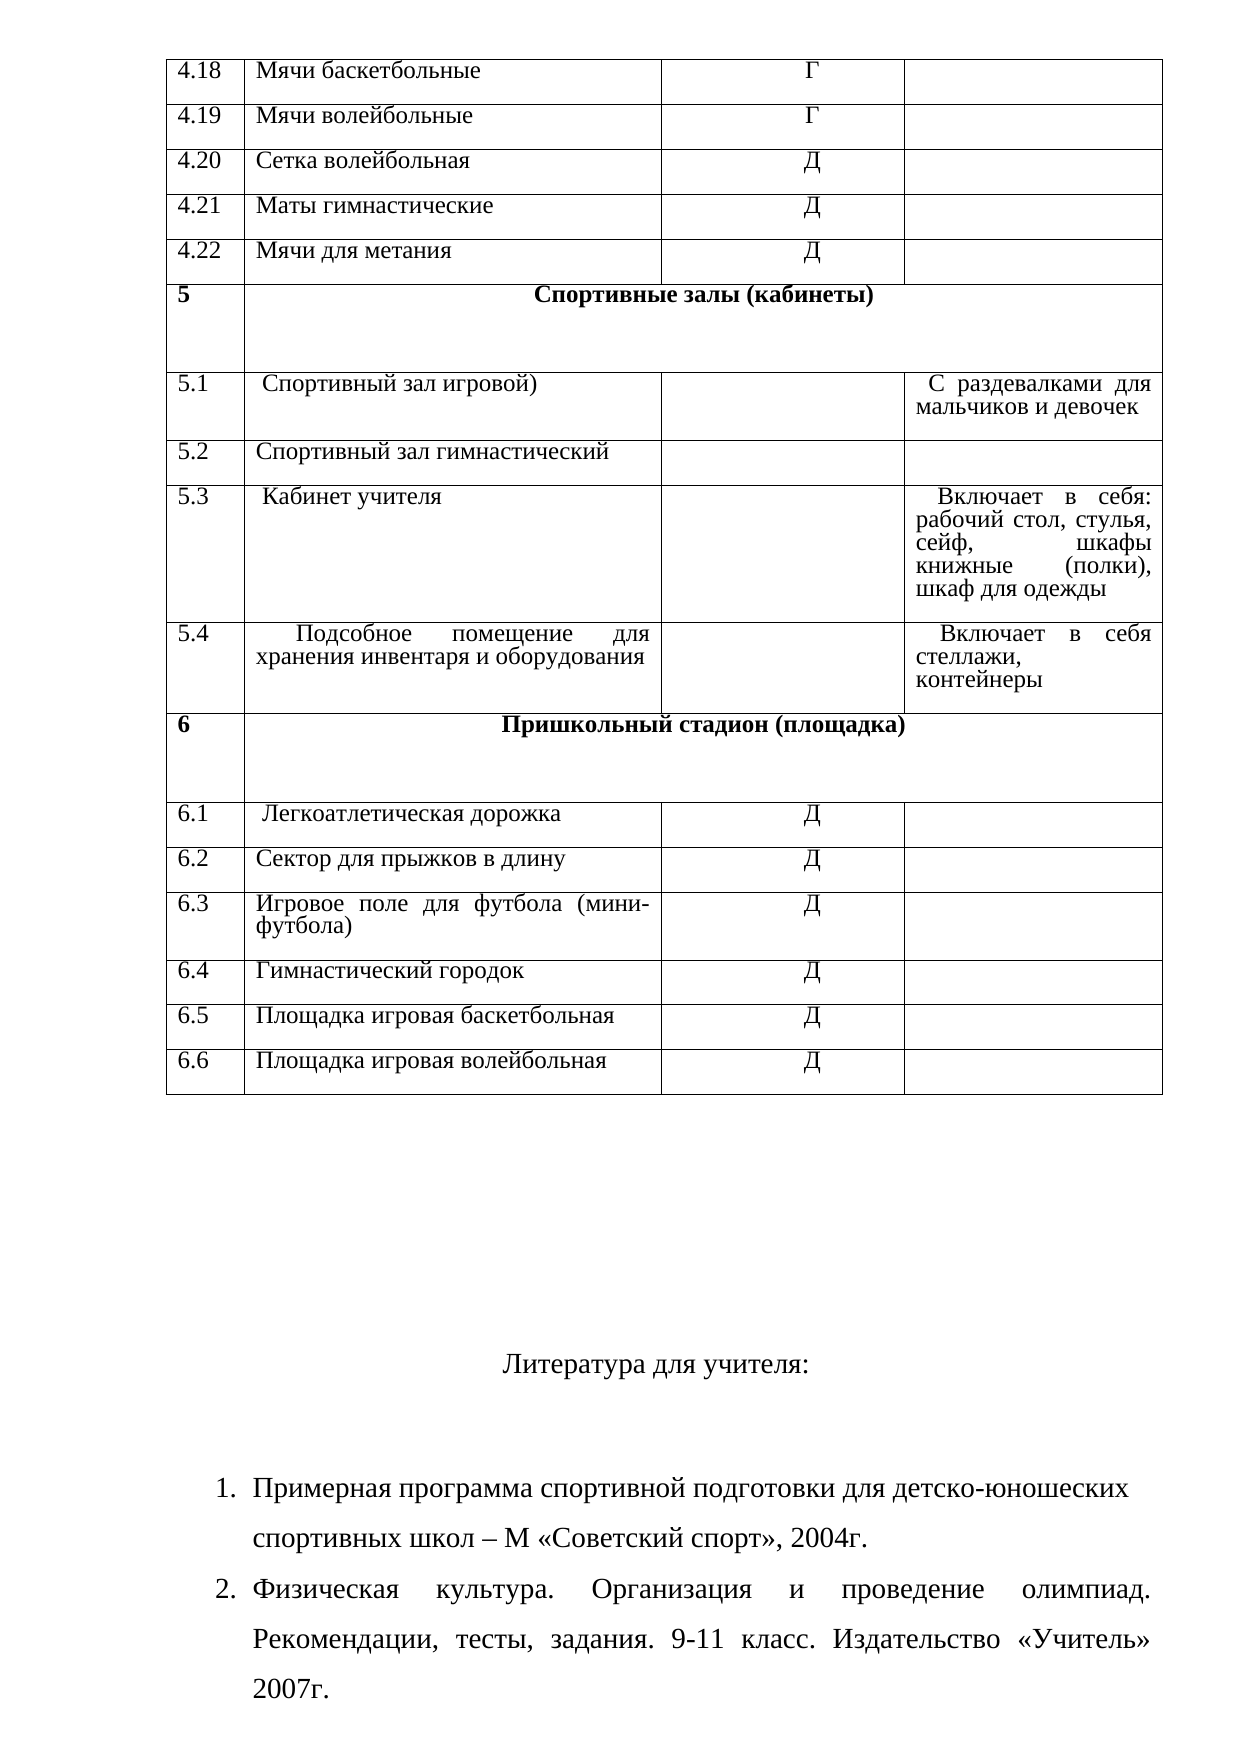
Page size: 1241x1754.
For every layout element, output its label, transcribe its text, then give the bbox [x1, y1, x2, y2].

table_cell Д [662, 150, 904, 194]
table_cell [905, 1005, 1162, 1049]
table_cell 6.6 [167, 1050, 244, 1094]
table_cell Д [662, 961, 904, 1004]
table_cell [905, 150, 1162, 194]
table_cell Мячи для метания [245, 240, 661, 283]
table_cell [905, 961, 1162, 1004]
table_cell Д [662, 240, 904, 283]
table_cell [662, 623, 904, 713]
table_cell [905, 195, 1162, 239]
table_cell Мячи волейбольные [245, 105, 661, 149]
table_cell 5.1 [167, 373, 244, 440]
table_cell [905, 848, 1162, 892]
table_cell 5.3 [167, 486, 244, 622]
table_cell Д [662, 848, 904, 892]
table_cell Сетка волейбольная [245, 150, 661, 194]
table_cell [905, 441, 1162, 485]
table_cell 4.18 [167, 60, 244, 104]
table_cell 4.19 [167, 105, 244, 149]
table_cell 6.5 [167, 1005, 244, 1049]
table_cell Включает в себя: рабочий стол, стулья, сейф, шкафы книжные (полки), шкаф для одежды [905, 486, 1162, 622]
table_cell 6.2 [167, 848, 244, 892]
table_cell [905, 893, 1162, 959]
table_cell 6.4 [167, 961, 244, 1004]
table_cell Д [662, 893, 904, 959]
table_cell Д [662, 1005, 904, 1049]
table_cell [905, 1050, 1162, 1094]
table_cell Легкоатлетическая дорожка [245, 803, 661, 847]
table_cell Д [662, 1050, 904, 1094]
table_cell Д [662, 195, 904, 239]
table_cell Кабинет учителя [245, 486, 661, 622]
table_cell Площадка игровая волейбольная [245, 1050, 661, 1094]
table_cell 6.3 [167, 893, 244, 959]
table_cell Подсобное помещение для хранения инвентаря и оборудования [245, 623, 661, 713]
table_cell [662, 373, 904, 440]
table_cell [662, 441, 904, 485]
table_cell [905, 105, 1162, 149]
table_cell [905, 60, 1162, 104]
table_cell [905, 240, 1162, 283]
table_cell 5.2 [167, 441, 244, 485]
table_cell 6.1 [167, 803, 244, 847]
table_cell 5 [167, 285, 244, 372]
table_cell Гимнастический городок [245, 961, 661, 1004]
table_cell Игровое поле для футбола (мини-футбола) [245, 893, 661, 959]
table_cell Мячи баскетбольные [245, 60, 661, 104]
table_cell Спортивные залы (кабинеты) [245, 285, 1162, 372]
table_cell Маты гимнастические [245, 195, 661, 239]
list Физическая культура. Организация и проведение олимпиад. Рекомендации, тесты, задания. 9-11 класс. Издательство «Учитель» 2007г. [215, 1571, 1152, 1705]
table_cell Площадка игровая баскетбольная [245, 1005, 661, 1049]
table_cell [905, 803, 1162, 847]
table_cell Д [662, 803, 904, 847]
table_cell Спортивный зал гимнастический [245, 441, 661, 485]
table_cell Г [662, 105, 904, 149]
table_cell [662, 486, 904, 622]
table_cell 4.21 [167, 195, 244, 239]
table_cell 6 [167, 714, 244, 802]
table_cell С раздевалками для мальчиков и девочек [905, 373, 1162, 440]
table_cell 4.20 [167, 150, 244, 194]
table_cell Г [662, 60, 904, 104]
text Литература для учителя: [177, 1346, 1152, 1380]
table_cell Включает в себя стеллажи, контейнеры [905, 623, 1162, 713]
table_cell 4.22 [167, 240, 244, 283]
table_cell Пришкольный стадион (площадка) [245, 714, 1162, 802]
table_cell 5.4 [167, 623, 244, 713]
table_cell Спортивный зал игровой) [245, 373, 661, 440]
list Примерная программа спортивной подготовки для детско-юношеских спортивных школ – М «Советский спорт», 2004г. [215, 1470, 1152, 1554]
table_cell Сектор для прыжков в длину [245, 848, 661, 892]
